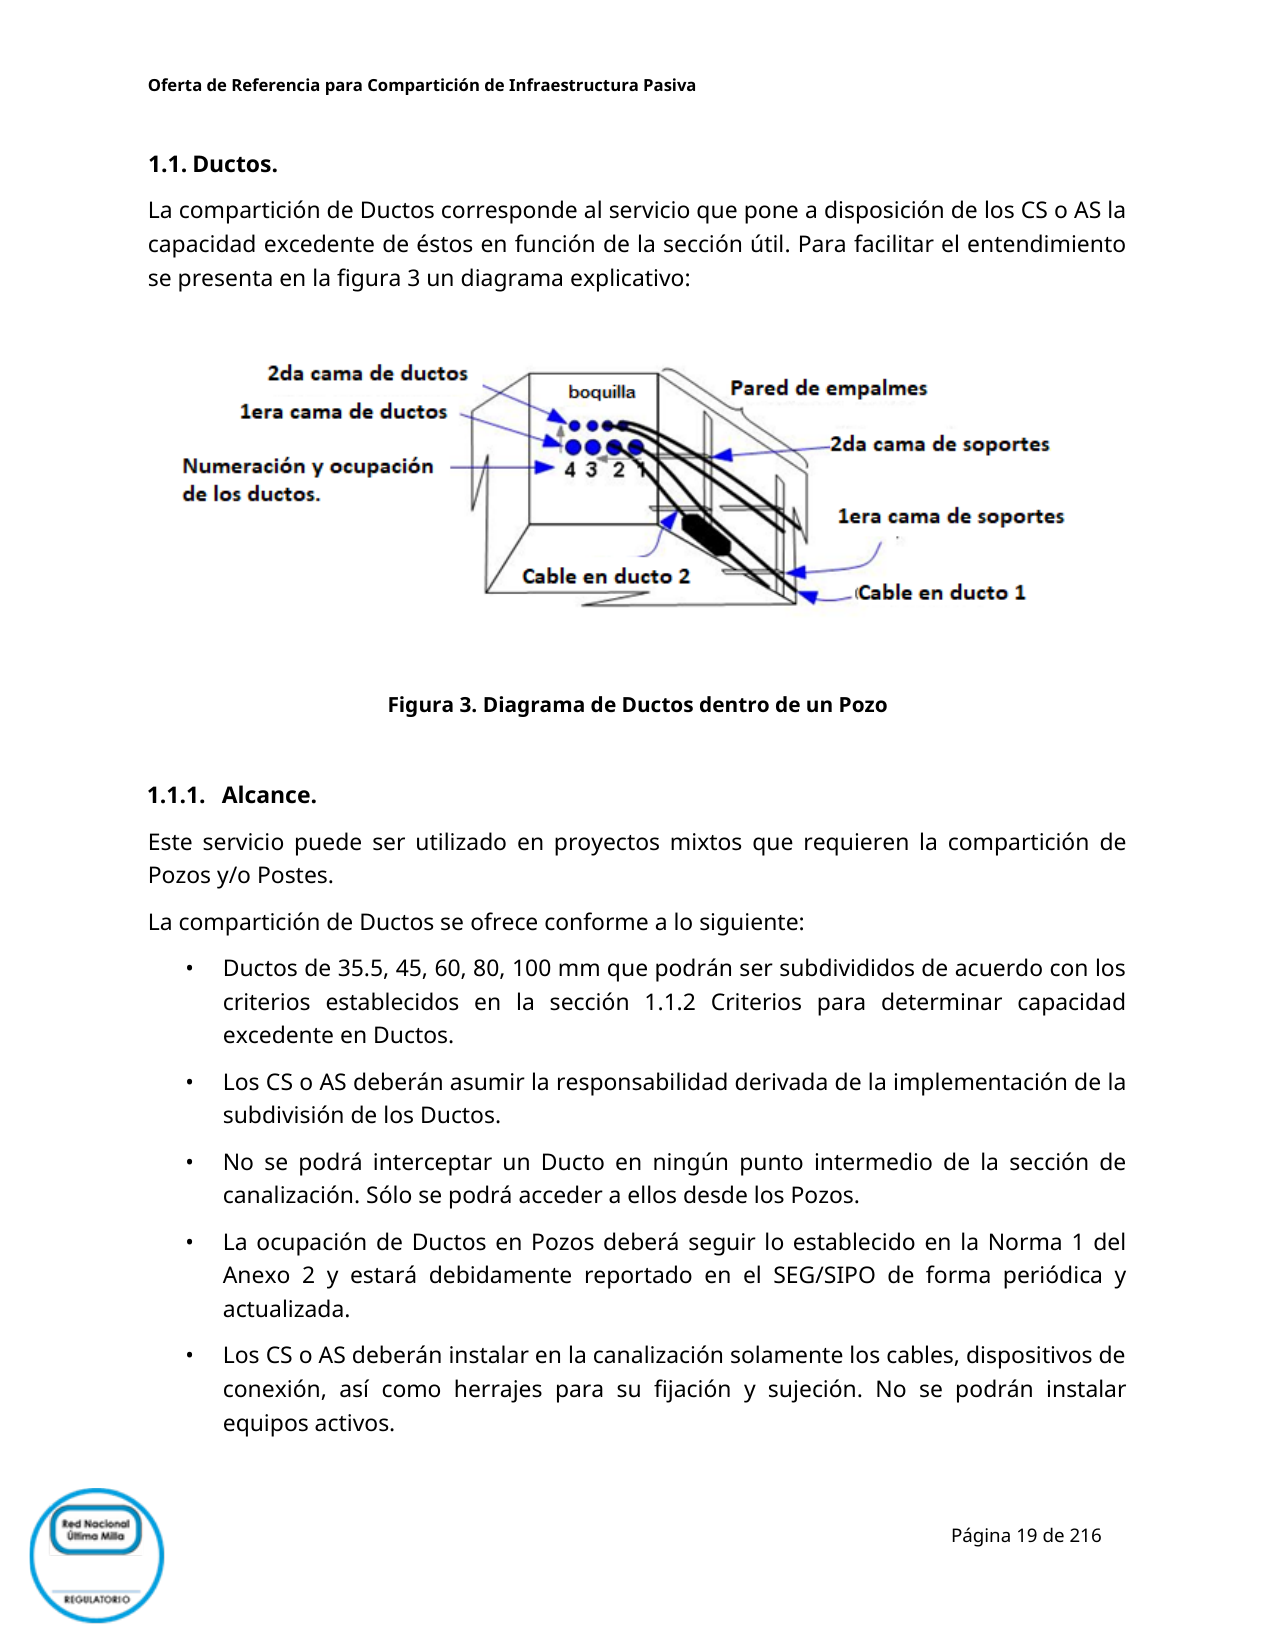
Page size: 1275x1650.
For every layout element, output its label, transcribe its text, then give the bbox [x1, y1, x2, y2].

picture [29, 1488, 93, 1551]
picture [34, 1493, 159, 1618]
picture [29, 1488, 166, 1625]
text Figura 3. Diagrama de Ductos dentro de un Pozo [148, 690, 1127, 718]
text La compartición de Ductos corresponde al servicio que pone a disposición de los CS o AS la capacidad excedente de éstos en función de la sección útil. Para facilitar el entendimiento se presenta en la figura 3 un diagrama explicativo: [148, 194, 1127, 293]
subtitle 1.1.1. Alcance. [147, 779, 1127, 811]
text • Ductos de 35.5, 45, 60, 80, 100 mm que podrán ser subdivididos de acuerdo con los criterios establecidos en la sección 1.1.2 Criterios para determinar capacidad excedente en Ductos. [185, 952, 1127, 1051]
picture [150, 307, 1125, 675]
text • Los CS o AS deberán asumir la responsabilidad derivada de la implementación de la subdivisión de los Ductos. [185, 1066, 1127, 1131]
text Este servicio puede ser utilizado en proyectos mixtos que requieren la compartición de Pozos y/o Postes. [148, 826, 1127, 891]
text • No se podrá interceptar un Ducto en ningún punto intermedio de la sección de canalización. Sólo se podrá acceder a ellos desde los Pozos. [185, 1146, 1127, 1211]
text La compartición de Ductos se ofrece conforme a lo siguiente: [148, 906, 1127, 937]
text • La ocupación de Ductos en Pozos deberá seguir lo establecido en la Norma 1 del Anexo 2 y estará debidamente reportado en el SEG/SIPO de forma periódica y actualizada. [185, 1226, 1127, 1324]
text • Los CS o AS deberán instalar en la canalización solamente los cables, dispositivos de conexión, así como herrajes para su fijación y sujeción. No se podrán instalar equipos activos. [185, 1339, 1127, 1438]
subtitle 1.1. Ductos. [148, 148, 1127, 179]
